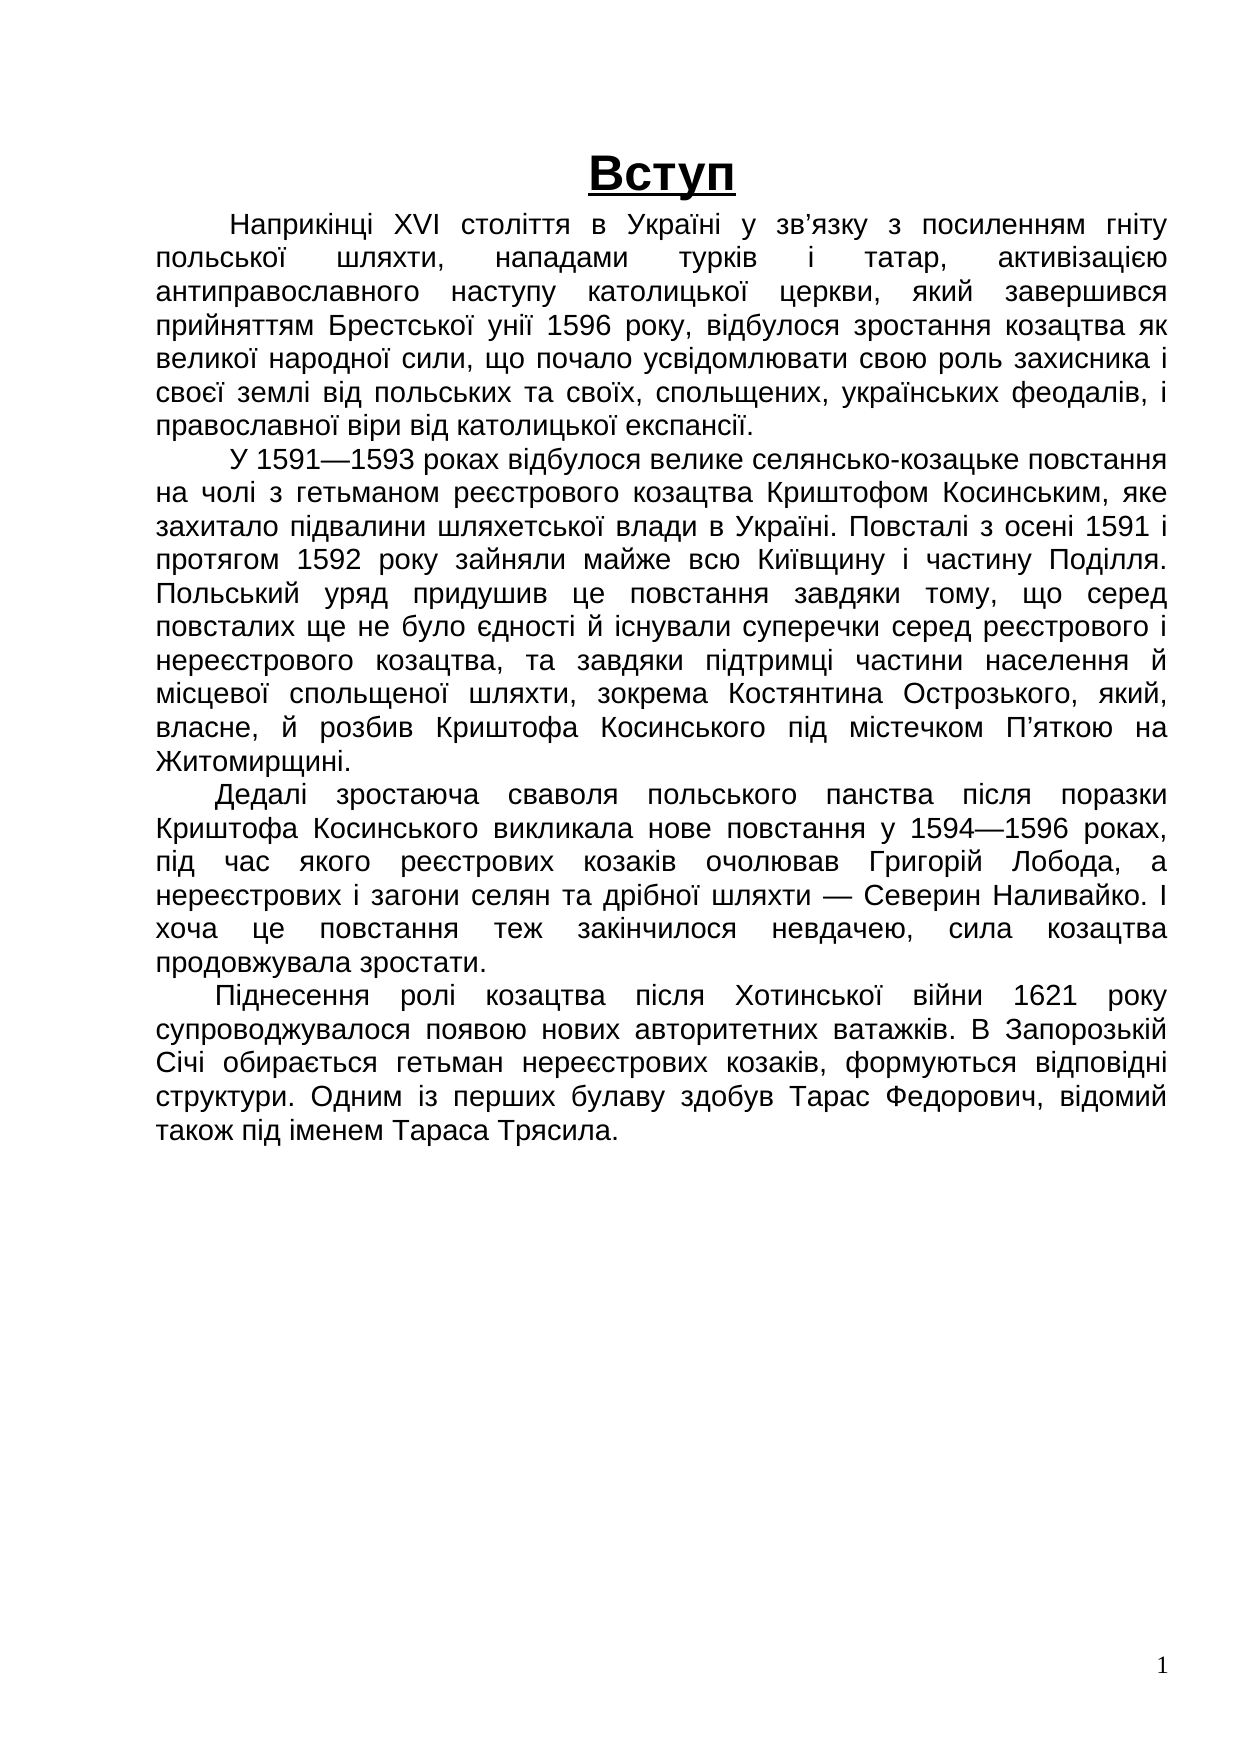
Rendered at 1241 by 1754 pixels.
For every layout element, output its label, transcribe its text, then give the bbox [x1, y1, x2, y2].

text У 1591—1593 роках відбулося велике селянсько-козацьке повстання на чолі з гетьманом реєстрового козацтва Криштофом Косинським, яке захитало підвалини шляхетської влади в Україні. Повсталі з осені 1591 і протягом 1592 року зайняли майже всю Київщину і частину Поділля. Польський уряд придушив це повстання завдяки тому, що серед повсталих ще не було єдності й існували суперечки серед реєстрового і нереєстрового козацтва, та завдяки підтримці частини населення й місцевої спольщеної шляхти, зокрема Костянтина Острозького, який, власне, й розбив Криштофа Косинського під містечком П’яткою на Житомирщині. [155, 442, 1168, 777]
text Дедалі зростаюча сваволя польського панства після поразки Криштофа Косинського викликала нове повстання у 1594—1596 роках, під час якого реєстрових козаків очолював Григорій Лобода, а нереєстрових і загони селян та дрібної шляхти — Северин Наливайко. І хоча це повстання теж закінчилося невдачею, сила козацтва продовжувала зростати. [155, 777, 1168, 978]
text Наприкінці XVI століття в Україні у зв’язку з посиленням гніту польської шляхти, нападами турків і татар, активізацією антиправославного наступу католицької церкви, який завершився прийняттям Брестської унії 1596 року, відбулося зростання козацтва як великої народної сили, що почало усвідомлювати свою роль захисника і своєї землі від польських та своїх, спольщених, українських феодалів, і православної віри від католицької експансії. [155, 207, 1168, 442]
subtitle Вступ [155, 143, 1168, 201]
text Піднесення ролі козацтва після Хотинської війни 1621 року супроводжувалося появою нових авторитетних ватажків. В Запорозькій Січі обирається гетьман нереєстрових козаків, формуються відповідні структури. Одним із перших булаву здобув Тарас Федорович, відомий також під іменем Тараса Трясила. [155, 978, 1168, 1146]
